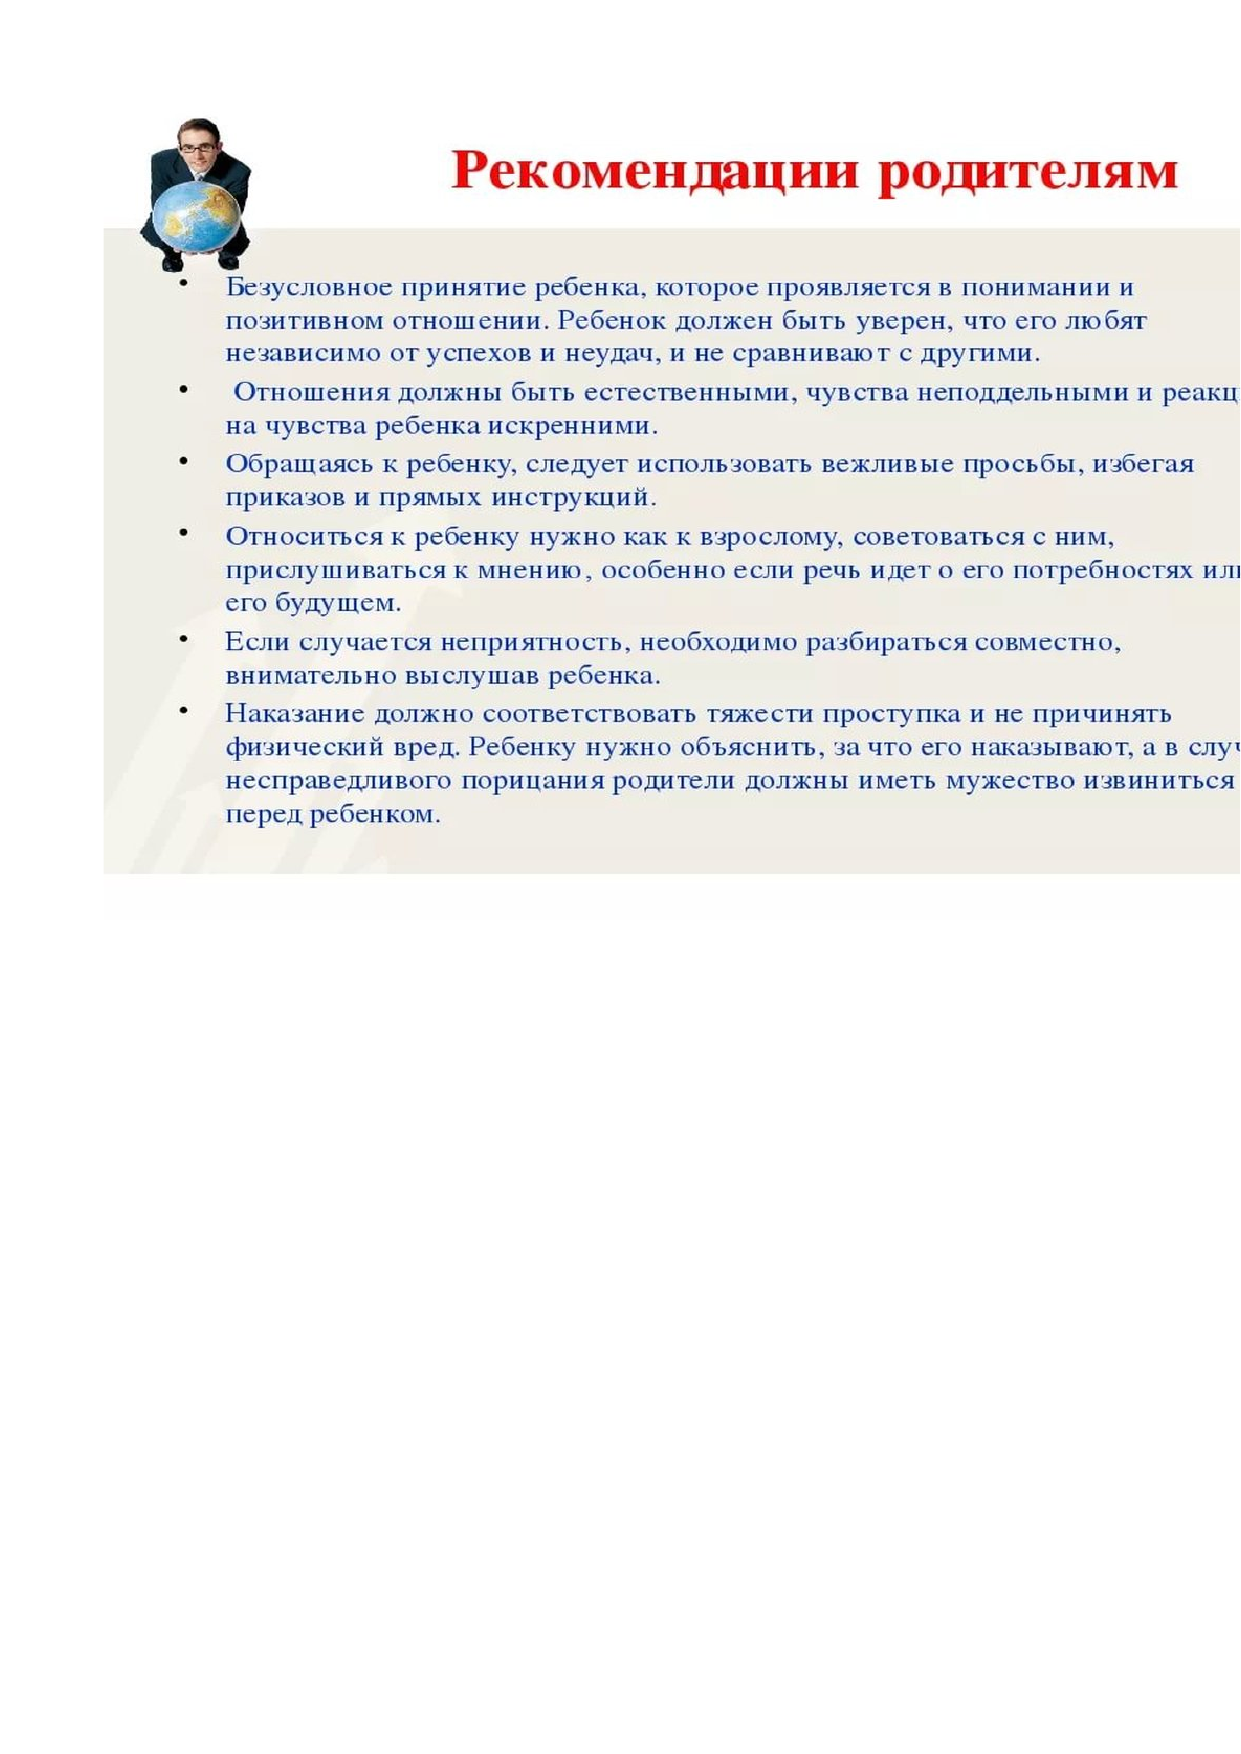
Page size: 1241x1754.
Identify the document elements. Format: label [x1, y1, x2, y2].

picture [103, 88, 1241, 920]
